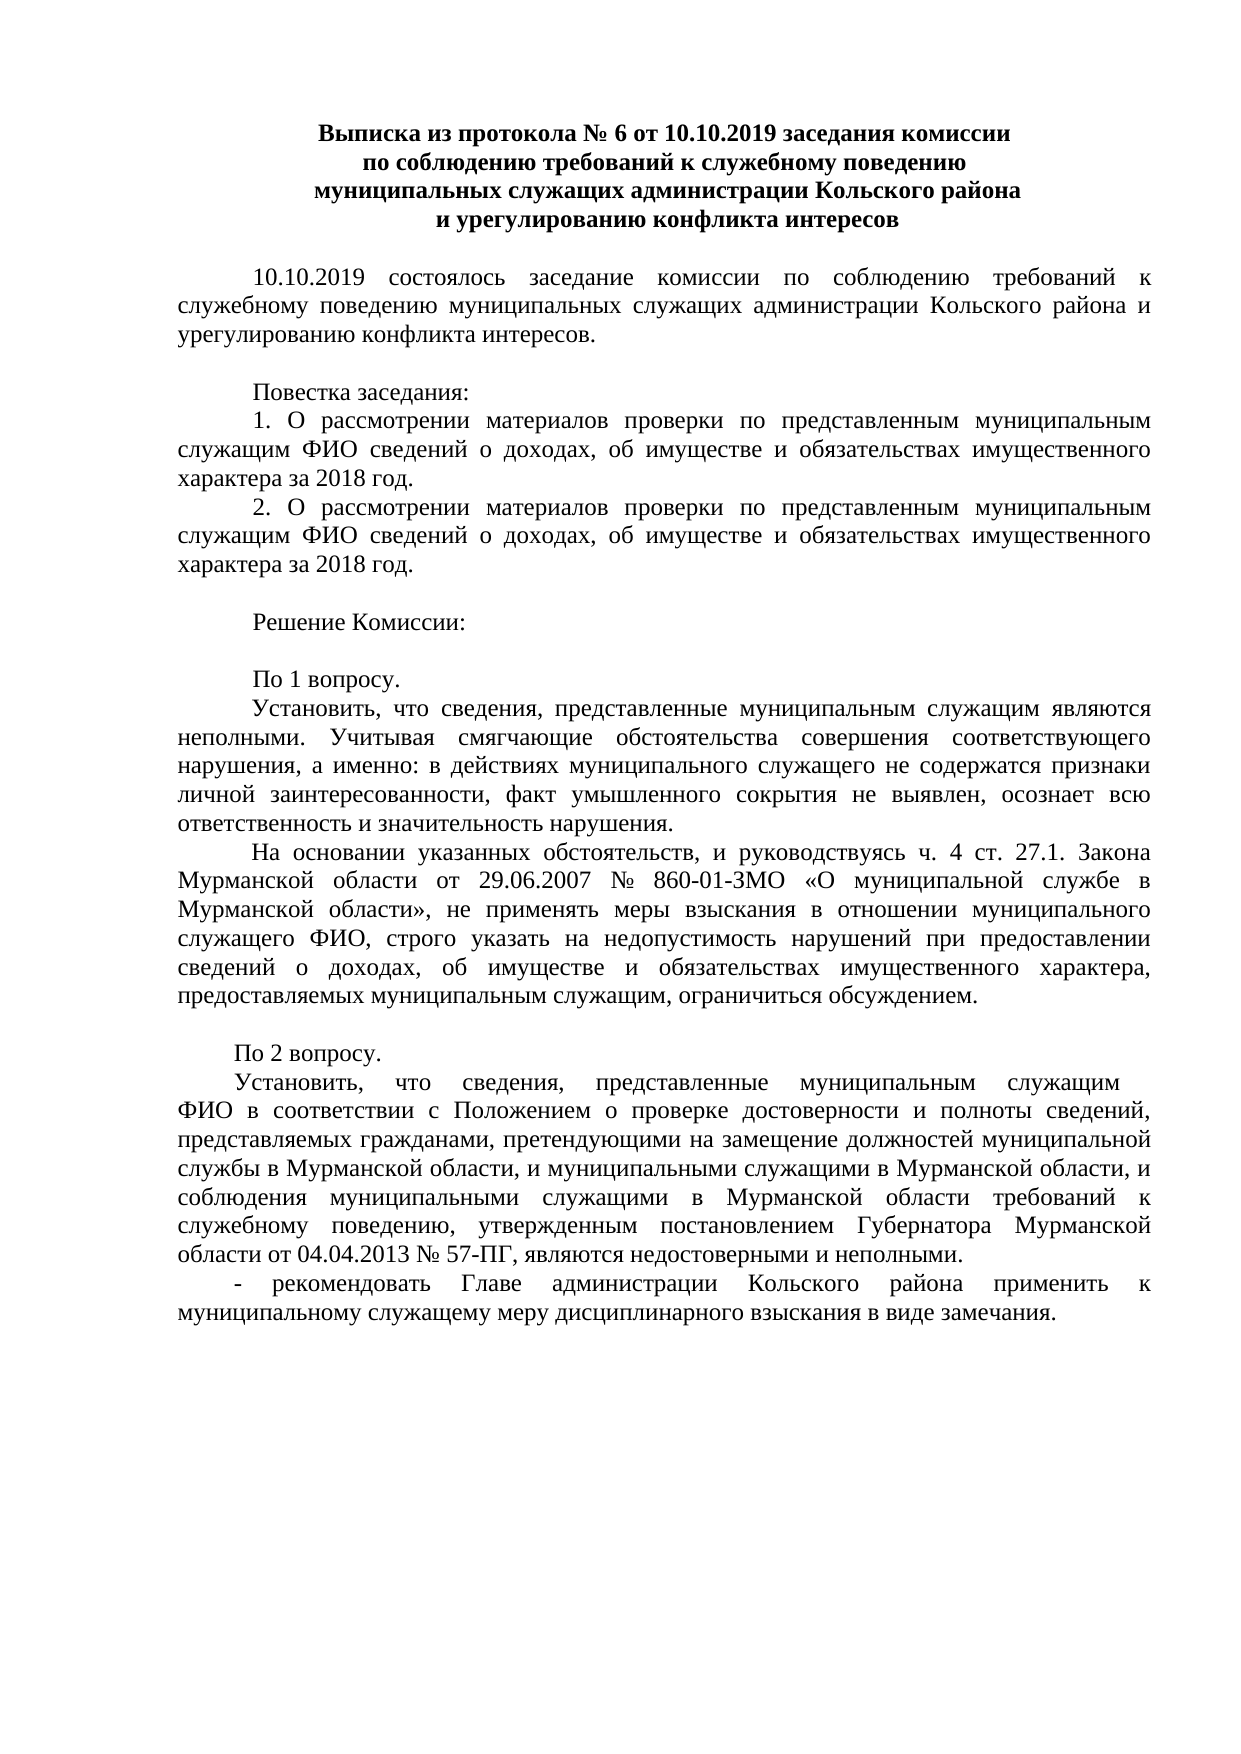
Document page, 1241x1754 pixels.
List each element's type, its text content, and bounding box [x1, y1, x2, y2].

text Повестка заседания: [177, 377, 1152, 406]
text 2. О рассмотрении материалов проверки по представленным муниципальным служащим ФИО сведений о доходах, об имуществе и обязательствах имущественного характера за 2018 год. [177, 492, 1152, 578]
text Установить, что сведения, представленные муниципальным служащим ФИО в соответствии с Положением о проверке достоверности и полноты сведений, представляемых гражданами, претендующими на замещение должностей муниципальной службы в Мурманской области, и муниципальными служащими в Мурманской области, и соблюдения муниципальными служащими в Мурманской области требований к служебному поведению, утвержденным постановлением Губернатора Мурманской области от 04.04.2013 № 57-ПГ, являются недостоверными и неполными. [177, 1067, 1152, 1268]
text муниципальных служащих администрации Кольского района [177, 176, 1152, 204]
text - рекомендовать Главе администрации Кольского района применить к муниципальному служащему меру дисциплинарного взыскания в виде замечания. [177, 1268, 1152, 1326]
text 10.10.2019 состоялось заседание комиссии по соблюдению требований к служебному поведению муниципальных служащих администрации Кольского района и урегулированию конфликта интересов. [177, 262, 1152, 348]
text по соблюдению требований к служебному поведению [177, 147, 1152, 176]
text Установить, что сведения, представленные муниципальным служащим являются неполными. Учитывая смягчающие обстоятельства совершения соответствующего нарушения, а именно: в действиях муниципального служащего не содержатся признаки личной заинтересованности, факт умышленного сокрытия не выявлен, осознает всю ответственность и значительность нарушения. [177, 693, 1152, 837]
text Выписка из протокола № 6 от 10.10.2019 заседания комиссии [177, 118, 1152, 147]
text По 1 вопросу. [177, 664, 1152, 693]
text Решение Комиссии: [177, 607, 1152, 636]
text По 2 вопросу. [177, 1038, 1152, 1067]
text 1. О рассмотрении материалов проверки по представленным муниципальным служащим ФИО сведений о доходах, об имуществе и обязательствах имущественного характера за 2018 год. [177, 406, 1152, 492]
text На основании указанных обстоятельств, и руководствуясь ч. 4 ст. 27.1. Закона Мурманской области от 29.06.2007 № 860-01-ЗМО «О муниципальной службе в Мурманской области», не применять меры взыскания в отношении муниципального служащего ФИО, строго указать на недопустимость нарушений при предоставлении сведений о доходах, об имуществе и обязательствах имущественного характера, предоставляемых муниципальным служащим, ограничиться обсуждением. [177, 837, 1152, 1009]
text и урегулированию конфликта интересов [177, 204, 1152, 233]
